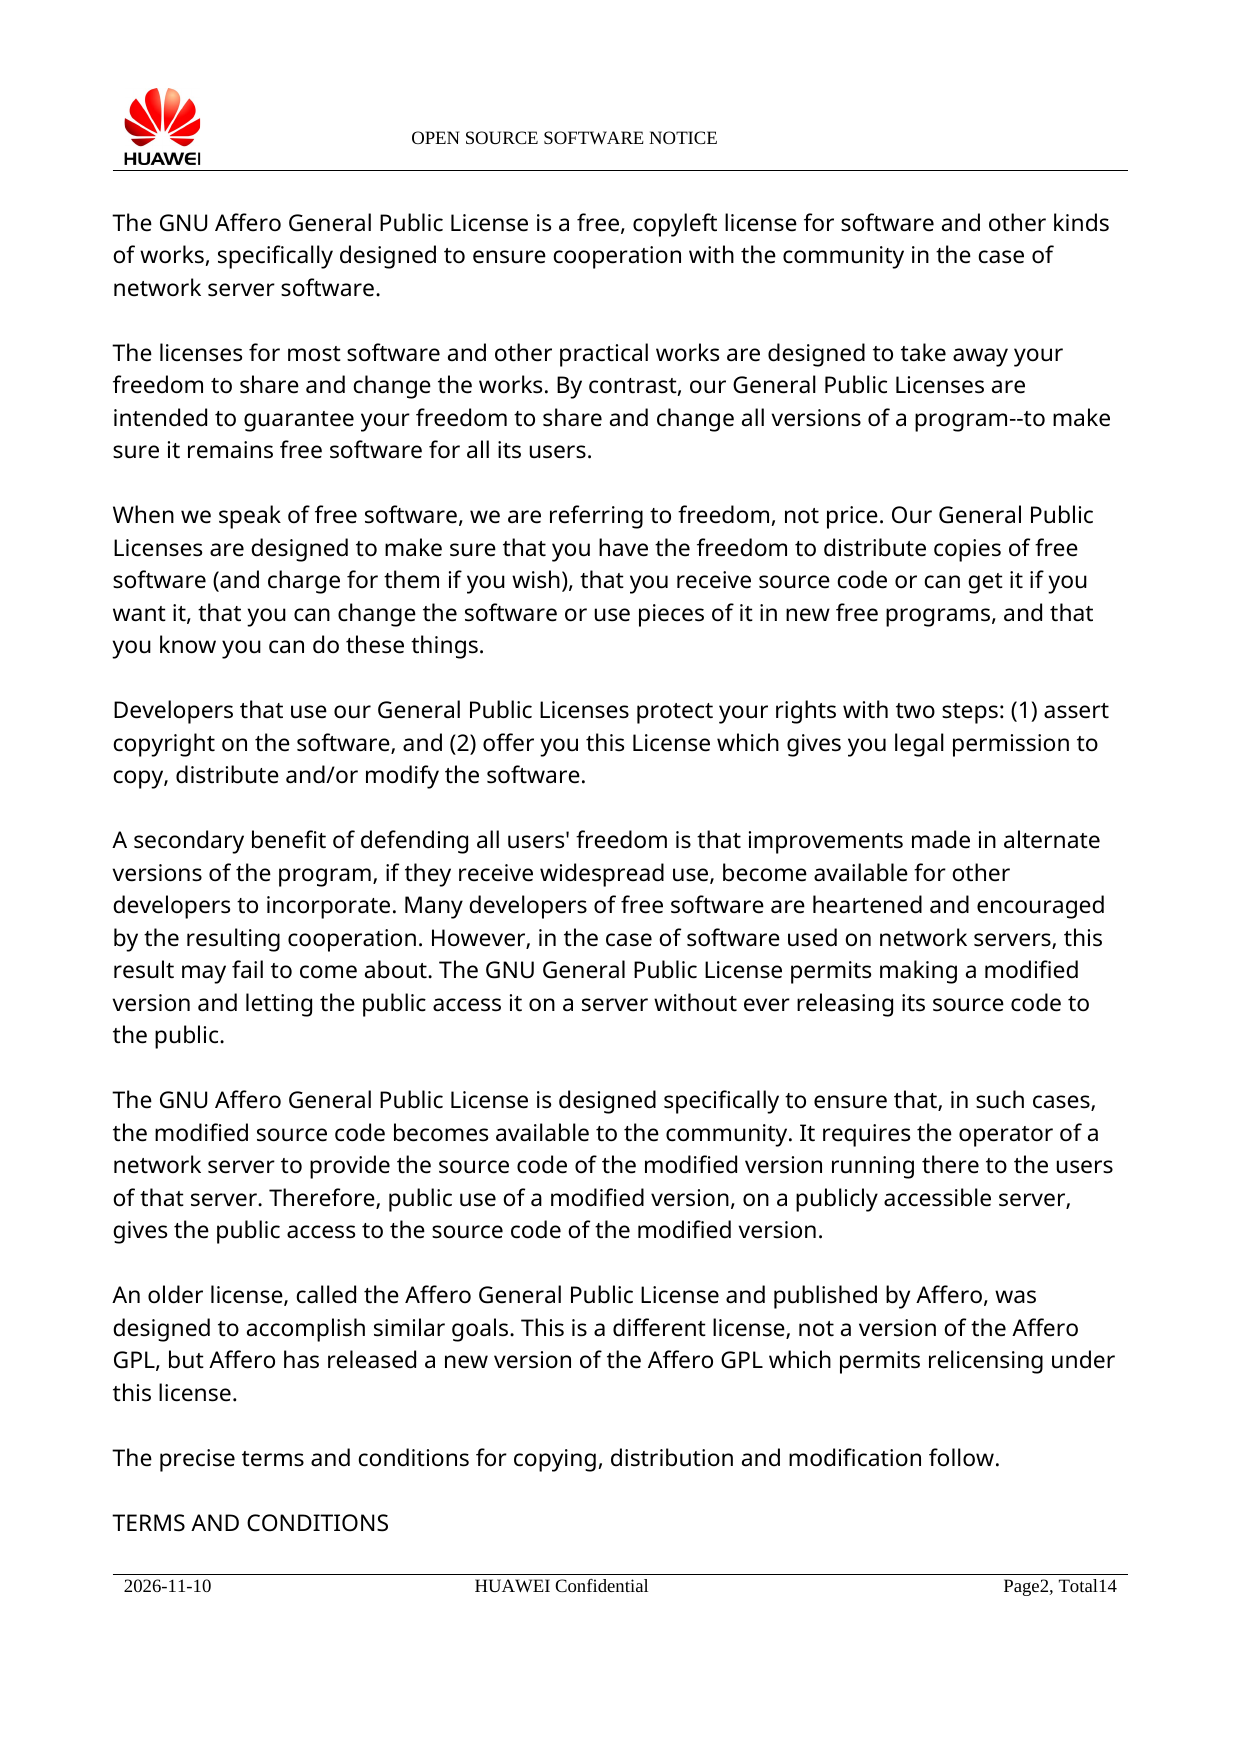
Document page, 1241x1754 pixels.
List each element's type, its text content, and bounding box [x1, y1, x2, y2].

text The precise terms and conditions for copying, distribution and modification follow. [112, 1441, 1128, 1474]
text The GNU Affero General Public License is designed specifically to ensure that, in such cases, the modified source code becomes available to the community. It requires the operator of a network server to provide the source code of the modified version running there to the users of that server. Therefore, public use of a modified version, on a publicly accessible server, gives the public access to the source code of the modified version. [112, 1084, 1128, 1246]
text The licenses for most software and other practical works are designed to take away your freedom to share and change the works. By contrast, our General Public Licenses are intended to guarantee your freedom to share and change all versions of a program--to make sure it remains free software for all its users. [112, 336, 1128, 466]
picture [124, 88, 201, 165]
text A secondary benefit of defending all users' freedom is that improvements made in alternate versions of the program, if they receive widespread use, become available for other developers to incorporate. Many developers of free software are heartened and encouraged by the resulting cooperation. However, in the case of software used on network servers, this result may fail to come about. The GNU General Public License permits making a modified version and letting the public access it on a server without ever releasing its source code to the public. [112, 824, 1128, 1051]
text TERMS AND CONDITIONS [112, 1506, 1128, 1539]
text Developers that use our General Public Licenses protect your rights with two steps: (1) assert copyright on the software, and (2) offer you this License which gives you legal permission to copy, distribute and/or modify the software. [112, 694, 1128, 791]
text The GNU Affero General Public License is a free, copyleft license for software and other kinds of works, specifically designed to ensure cooperation with the community in the case of network server software. [112, 206, 1128, 304]
text When we speak of free software, we are referring to freedom, not price. Our General Public Licenses are designed to make sure that you have the freedom to distribute copies of free software (and charge for them if you wish), that you receive source code or can get it if you want it, that you can change the software or use pieces of it in new free programs, and that you know you can do these things. [112, 499, 1128, 661]
text An older license, called the Affero General Public License and published by Affero, was designed to accomplish similar goals. This is a different license, not a version of the Affero GPL, but Affero has released a new version of the Affero GPL which permits relicensing under this license. [112, 1279, 1128, 1409]
